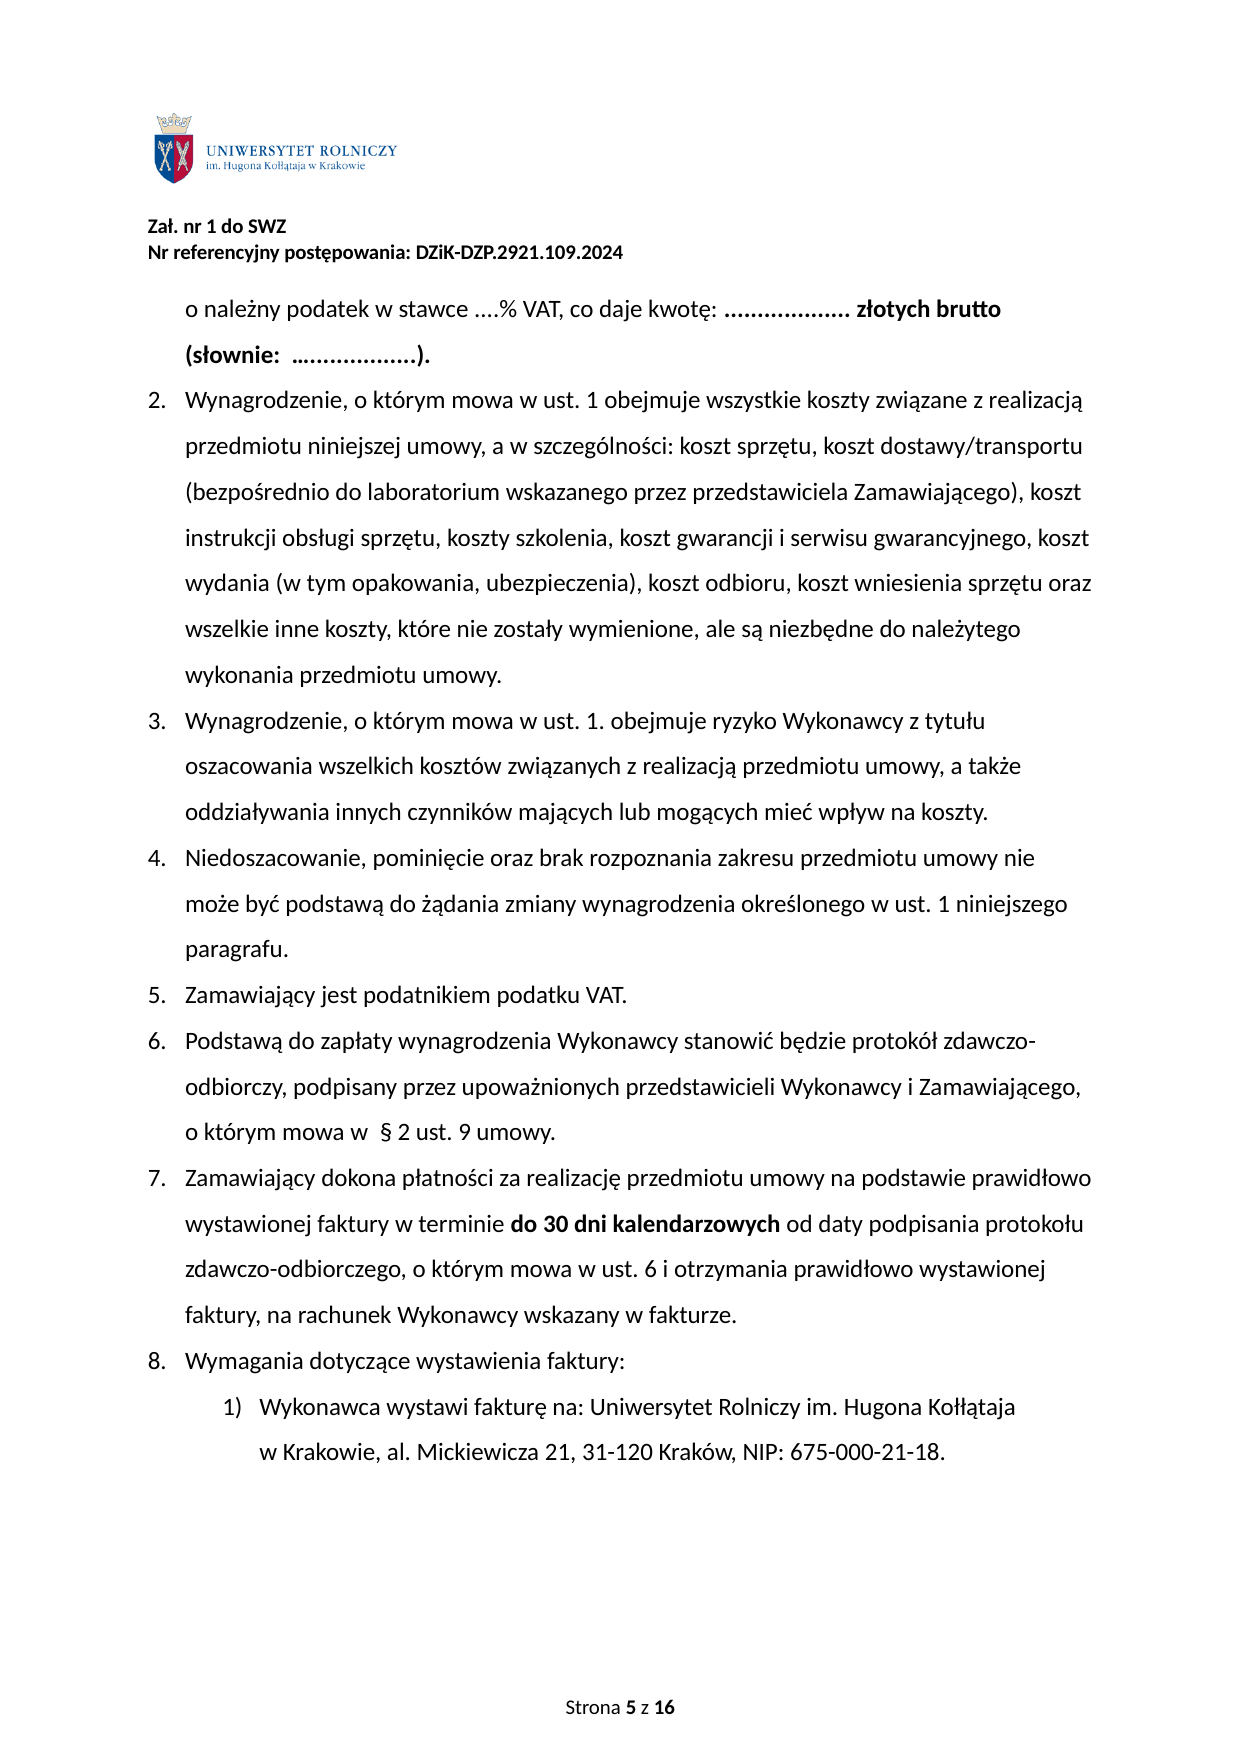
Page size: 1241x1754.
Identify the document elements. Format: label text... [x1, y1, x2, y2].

picture [151, 113, 408, 186]
list Niedoszacowanie, pominięcie oraz brak rozpoznania zakresu przedmiotu umowy nie może być podstawą do żądania zmiany wynagrodzenia określonego w ust. 1 niniejszego paragrafu. [148, 842, 1093, 964]
list Wymagania dotyczące wystawienia faktury: [148, 1345, 1093, 1376]
list Wynagrodzenie, o którym mowa w ust. 1 obejmuje wszystkie koszty związane z realizacją przedmiotu niniejszej umowy, a w szczególności: koszt sprzętu, koszt dostawy/transportu (bezpośrednio do laboratorium wskazanego przez przedstawiciela Zamawiającego), koszt instrukcji obsługi sprzętu, koszty szkolenia, koszt gwarancji i serwisu gwarancyjnego, koszt wydania (w tym opakowania, ubezpieczenia), koszt odbioru, koszt wniesienia sprzętu oraz wszelkie inne koszty, które nie zostały wymienione, ale są niezbędne do należytego wykonania przedmiotu umowy. [148, 385, 1093, 689]
list Wynagrodzenie, o którym mowa w ust. 1. obejmuje ryzyko Wykonawcy z tytułu oszacowania wszelkich kosztów związanych z realizacją przedmiotu umowy, a także oddziaływania innych czynników mających lub mogących mieć wpływ na koszty. [148, 705, 1093, 827]
list Wykonawca wystawi fakturę na: Uniwersytet Rolniczy im. Hugona Kołłątaja w Krakowie, al. Mickiewicza 21, 31-120 Kraków, NIP: 675-000-21-18. [222, 1391, 1093, 1467]
list Podstawą do zapłaty wynagrodzenia Wykonawcy stanowić będzie protokół zdawczo-odbiorczy, podpisany przez upoważnionych przedstawicieli Wykonawcy i Zamawiającego, o którym mowa w § 2 ust. 9 umowy. [148, 1025, 1093, 1147]
list Zamawiający dokona płatności za realizację przedmiotu umowy na podstawie prawidłowo wystawionej faktury w terminie do 30 dni kalendarzowych od daty podpisania protokołu zdawczo-odbiorczego, o którym mowa w ust. 6 i otrzymania prawidłowo wystawionej faktury, na rachunek Wykonawcy wskazany w fakturze. [148, 1162, 1093, 1330]
list Zamawiający jest podatnikiem podatku VAT. [148, 979, 1093, 1010]
